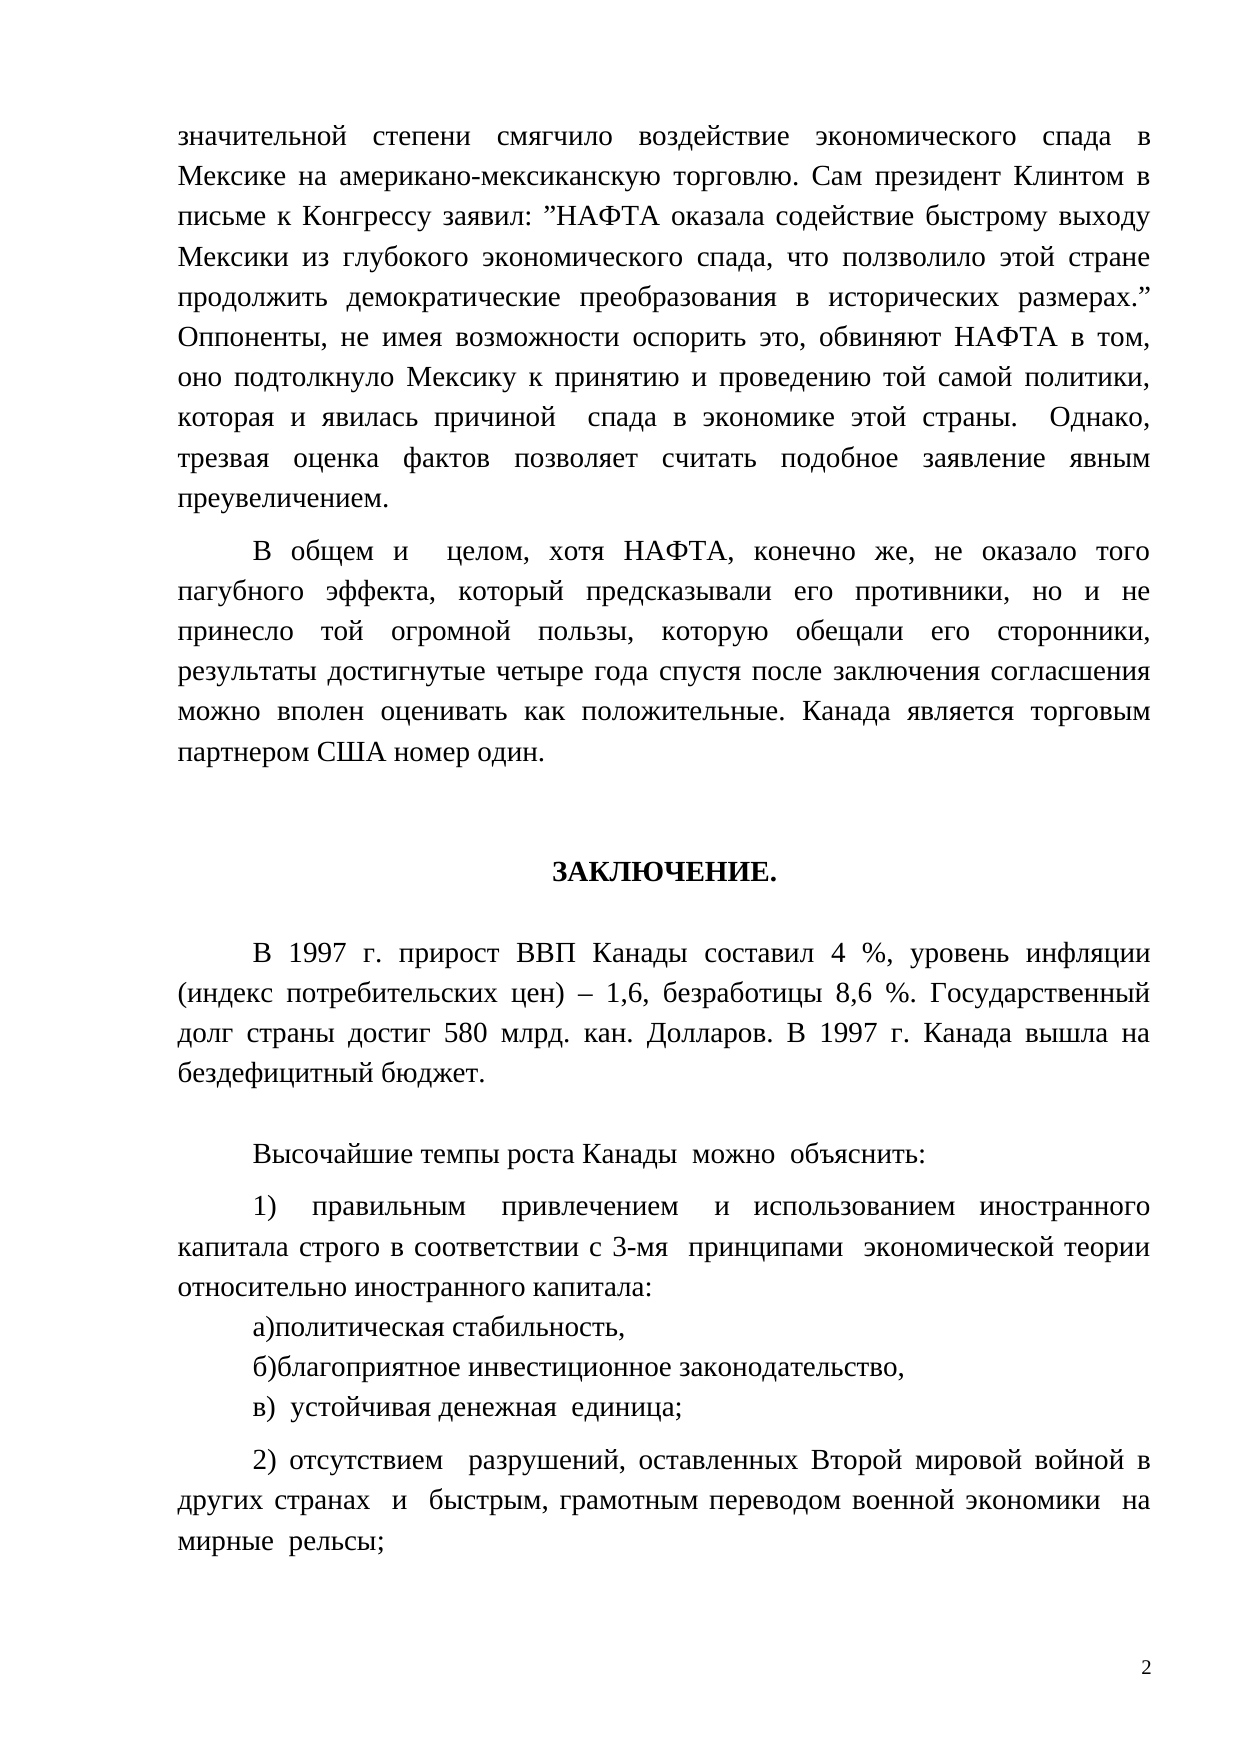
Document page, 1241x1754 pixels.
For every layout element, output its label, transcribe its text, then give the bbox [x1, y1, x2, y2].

text а)политическая стабильность, [177, 1309, 1152, 1343]
text 1) правильным привлечением и использованием иностранного капитала строго в соответствии с 3-мя принципами экономической теории относительно иностранного капитала: [177, 1188, 1152, 1302]
text б)благоприятное инвестиционное законодательство, [177, 1349, 1152, 1383]
text в) устойчивая денежная единица; [177, 1389, 1152, 1423]
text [177, 118, 1152, 513]
text ЗАКЛЮЧЕНИЕ. [177, 854, 1152, 888]
text В общем и целом, хотя НАФТА, конечно же, не оказало того пагубного эффекта, который предсказывали его противники, но и не принесло той огромной пользы, которую обещали его сторонники, результаты достигнутые четыре года спустя после заключения согласшения можно вполен оценивать как положительные. Канада является торговым партнером США номер один. [177, 533, 1152, 767]
text В 1997 г. прирост ВВП Канады составил 4 %, уровень инфляции (индекс потребительских цен) – 1,6, безработицы 8,6 %. Государственный долг страны достиг 580 млрд. кан. Долларов. В 1997 г. Канада вышла на бездефицитный бюджет. [177, 935, 1152, 1089]
text Высочайшие темпы роста Канады можно объяснить: [177, 1136, 1152, 1169]
text 2) отсутствием разрушений, оставленных Второй мировой войной в других странах и быстрым, грамотным переводом военной экономики на мирные рельсы; [177, 1442, 1152, 1556]
